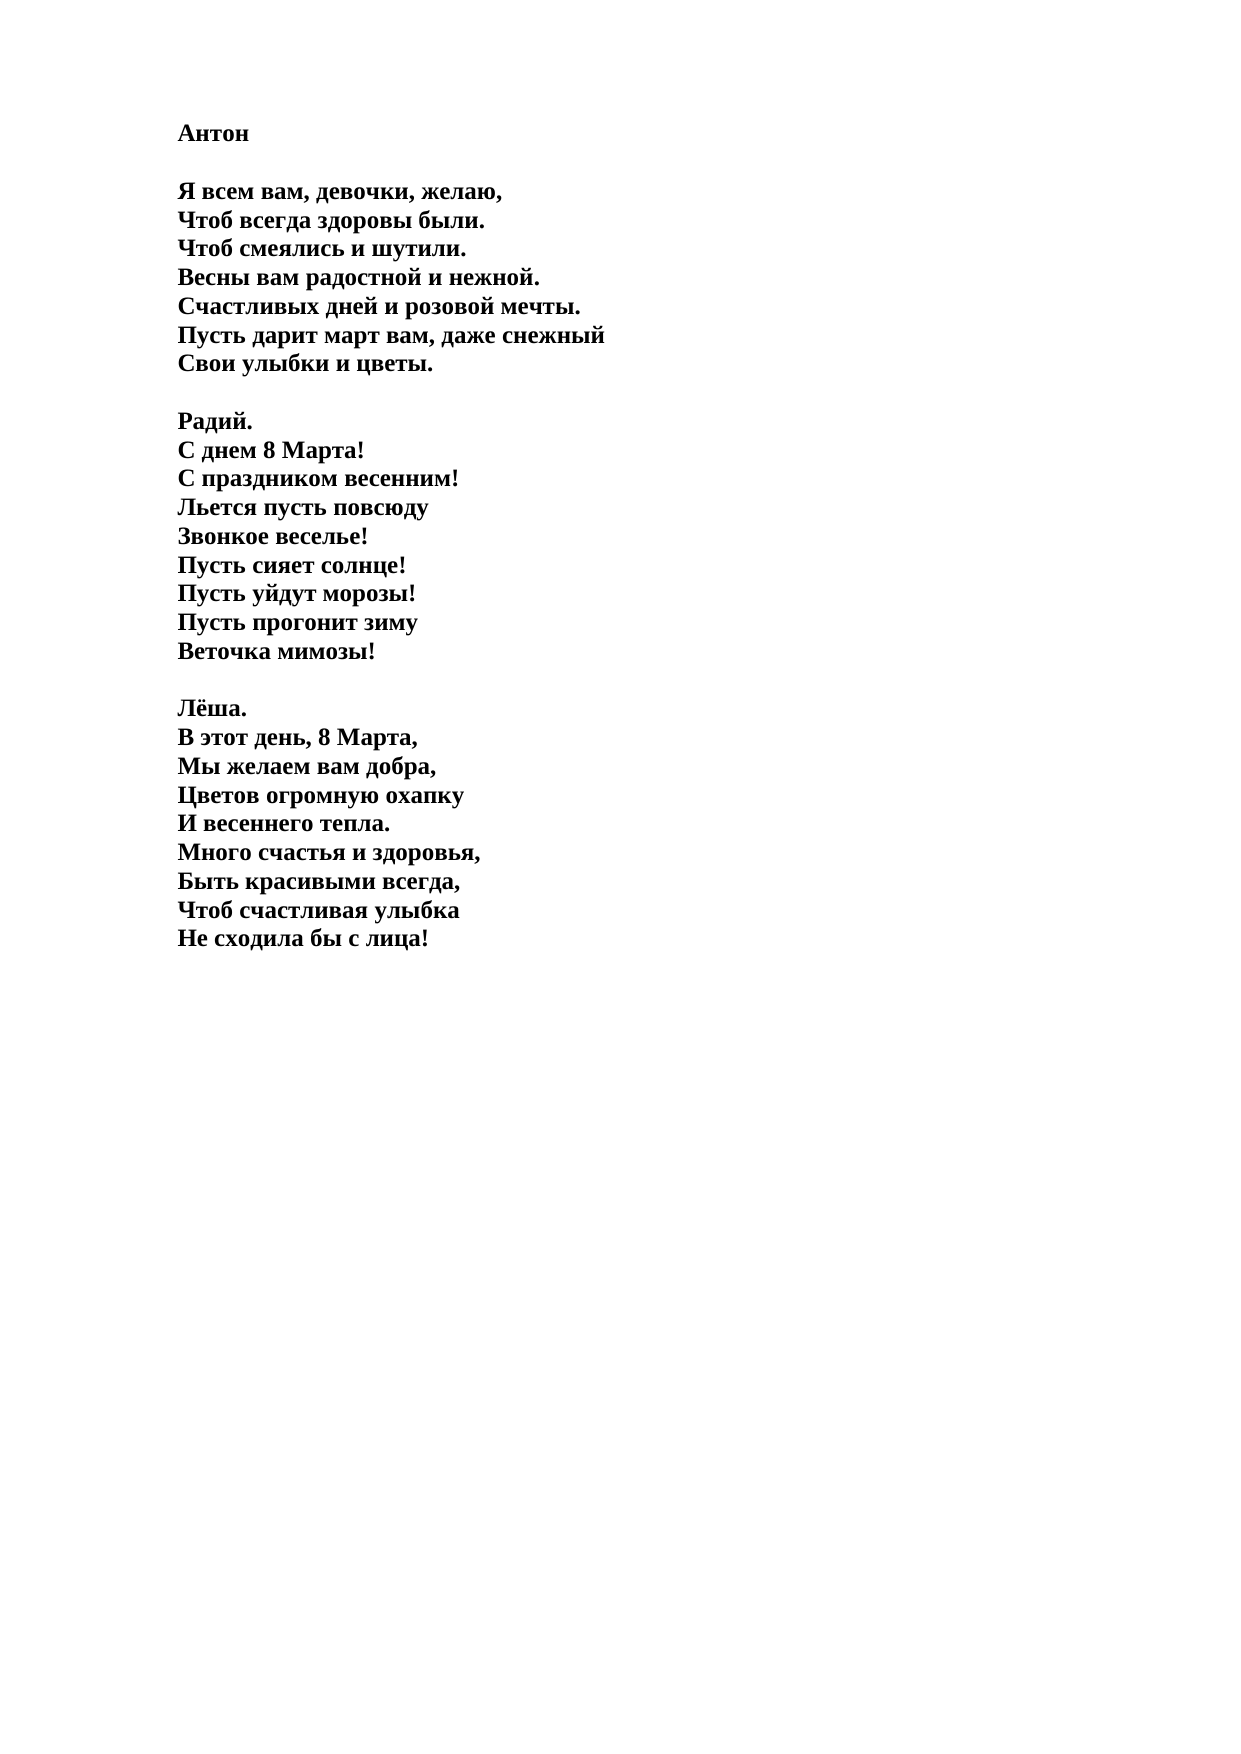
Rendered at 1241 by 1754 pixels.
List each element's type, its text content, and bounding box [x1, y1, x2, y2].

text Я всем вам, девочки, желаю, Чтоб всегда здоровы были. Чтоб смеялись и шутили. Весны вам радостной и нежной. Счастливых дней и розовой мечты. Пусть дарит март вам, даже снежный Свои улыбки и цветы. Радий. С днем 8 Марта! С праздником весенним! Льется пусть повсюду Звонкое веселье! Пусть сияет солнце! Пусть уйдут морозы! Пусть прогонит зиму Веточка мимозы! Лёша. В этот день, 8 Марта, Мы желаем вам добра, Цветов огромную охапку И весеннего тепла. Много счастья и здоровья, Быть красивыми всегда, Чтоб счастливая улыбка Не сходила бы с лица! [177, 176, 1152, 952]
text Антон [177, 118, 1152, 147]
